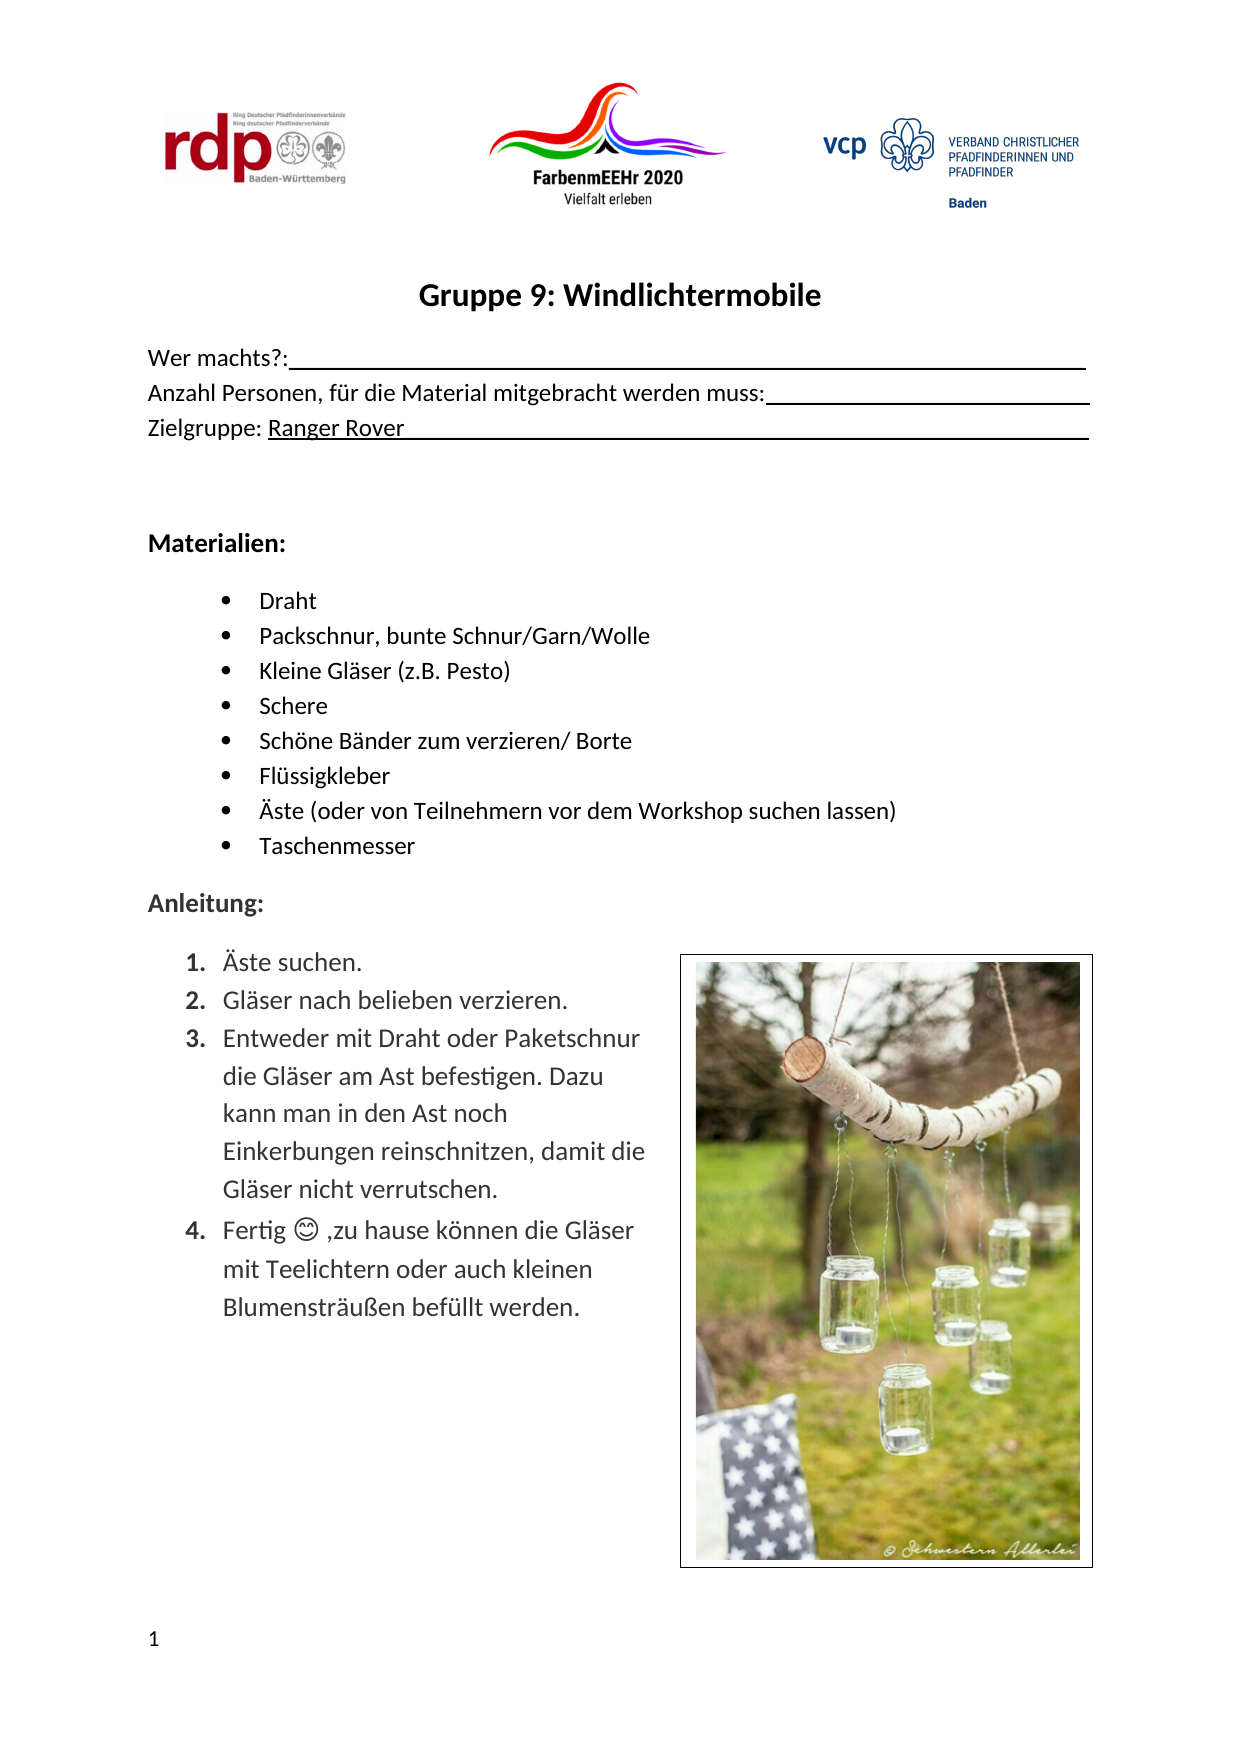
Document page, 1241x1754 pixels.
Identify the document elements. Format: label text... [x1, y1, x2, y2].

list Flüssigkleber [222, 760, 1093, 791]
picture [780, 89, 1087, 219]
text Wer machts?:________________________________________________________________ Anzahl Personen, für die Material mitgebracht werden muss:__________________________ Zielgruppe: Ranger Rover_______________________________________________________ [148, 342, 1093, 443]
list Gläser nach belieben verzieren. [185, 983, 680, 1016]
text Anleitung: [148, 886, 1093, 919]
list Entweder mit Draht oder Paketschnur die Gläser am Ast befestigen. Dazu kann man in den Ast noch Einkerbungen reinschnitzen, damit die Gläser nicht verrutschen. [185, 1021, 680, 1206]
list Schere [222, 690, 1093, 721]
picture [695, 962, 1080, 1560]
picture [486, 73, 739, 219]
list Taschenmesser [222, 830, 1093, 861]
text Gruppe 9: Windlichtermobile [148, 274, 1093, 315]
list Fertig ,zu hause können die Gläser mit Teelichtern oder auch kleinen Blumensträußen befüllt werden. [185, 1210, 680, 1323]
text Materialien: [148, 527, 1093, 560]
list Kleine Gläser (z.B. Pesto) [222, 655, 1093, 686]
picture [147, 89, 368, 219]
list Äste suchen. [185, 945, 1093, 978]
list Schöne Bänder zum verzieren/ Borte [222, 725, 1093, 756]
list Äste (oder von Teilnehmern vor dem Workshop suchen lassen) [222, 795, 1093, 826]
list Draht [222, 585, 1093, 616]
list Packschnur, bunte Schnur/Garn/Wolle [222, 620, 1093, 651]
